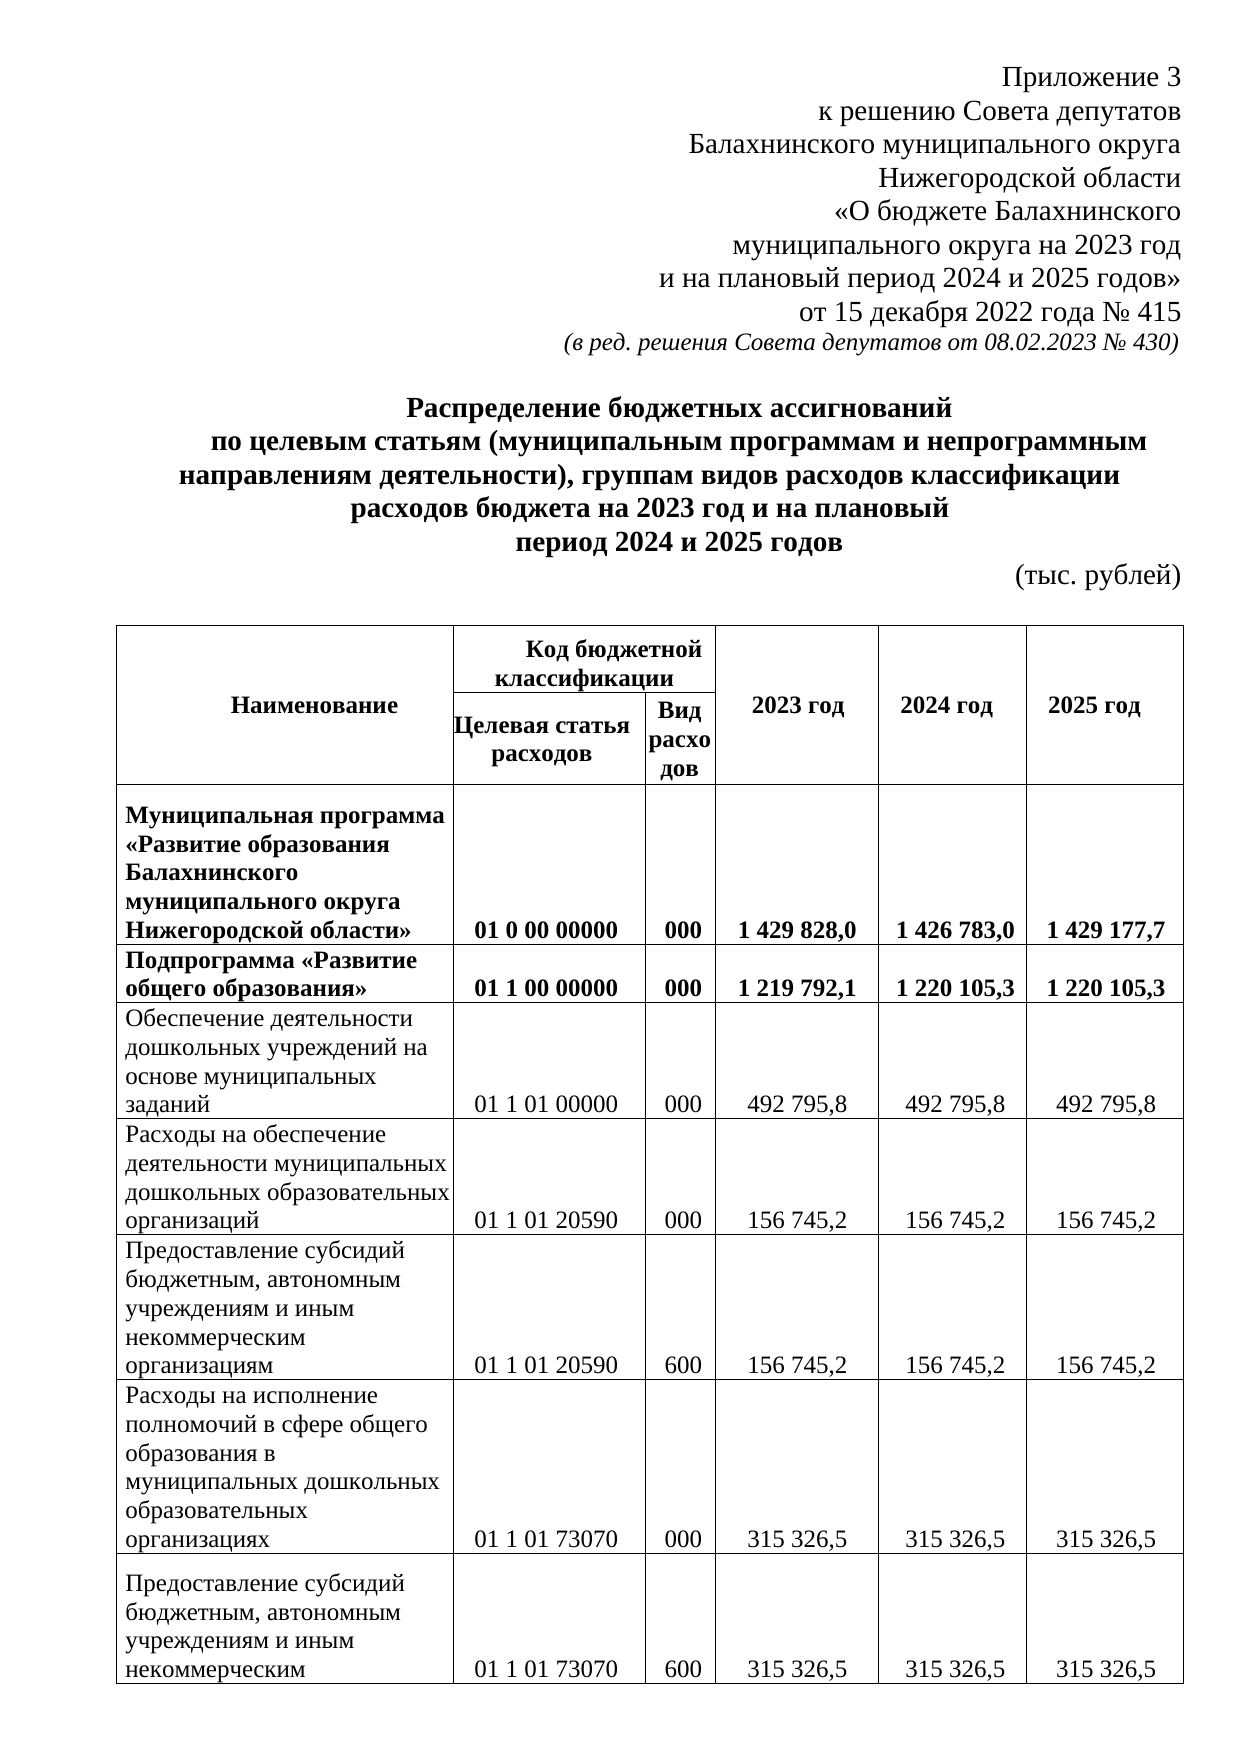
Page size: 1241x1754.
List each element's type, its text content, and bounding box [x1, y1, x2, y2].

table_cell Предоставление субсидий бюджетным, автономным учреждениям и иным некоммерческим организациям [117, 1235, 453, 1379]
text Приложение 3 [118, 59, 1181, 93]
table_cell 01 1 01 20590 [454, 1235, 645, 1379]
table_cell 01 1 01 73070 [454, 1380, 645, 1553]
table_cell 1 219 792,1 [716, 945, 878, 1002]
text по целевым статьям (муниципальным программам и непрограммным направлениям деятельности), группам видов расходов классификации расходов бюджета на 2023 год и на плановый [118, 423, 1181, 524]
table_cell 156 745,2 [1027, 1235, 1183, 1379]
table_header Наименование [117, 626, 453, 784]
table_cell 1 220 105,3 [1027, 945, 1183, 1002]
table_cell 156 745,2 [879, 1235, 1026, 1379]
text (в ред. решения Совета депутатов от 08.02.2023 № 430) [266, 327, 1181, 356]
text и на плановый период 2024 и 2025 годов» [118, 260, 1181, 294]
table_header 2025 год [1027, 626, 1183, 784]
text Балахнинского муниципального округа [118, 126, 1181, 160]
table_cell Расходы на обеспечение деятельности муниципальных дошкольных образовательных организаций [117, 1119, 453, 1234]
table_cell 156 745,2 [716, 1119, 878, 1234]
table_cell 01 1 01 00000 [454, 1003, 645, 1118]
table_cell 000 [646, 1119, 715, 1234]
table_cell Расходы на исполнение полномочий в сфере общего образования в муниципальных дошкольных образовательных организациях [117, 1380, 453, 1553]
table_cell 1 429 828,0 [716, 785, 878, 944]
table_cell 000 [646, 1003, 715, 1118]
table_cell 000 [646, 1380, 715, 1553]
table_cell 1 429 177,7 [1027, 785, 1183, 944]
table_cell 315 326,5 [1027, 1380, 1183, 1553]
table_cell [117, 1554, 453, 1683]
table_header 2023 год [716, 626, 878, 784]
table_cell 315 326,5 [879, 1554, 1026, 1683]
table_cell 156 745,2 [716, 1235, 878, 1379]
table_cell Вид расходов [646, 693, 715, 784]
table_cell Целевая статья расходов [454, 693, 645, 784]
table_cell 600 [646, 1235, 715, 1379]
table_cell 492 795,8 [716, 1003, 878, 1118]
table_cell 156 745,2 [1027, 1119, 1183, 1234]
text «О бюджете Балахнинского [118, 193, 1181, 227]
table_cell Муниципальная программа «Развитие образования Балахнинского муниципального округа Нижегородской области» [117, 785, 453, 944]
table_cell 000 [646, 945, 715, 1002]
table_cell 01 1 01 73070 [454, 1554, 645, 1683]
table_cell 315 326,5 [1027, 1554, 1183, 1683]
text (тыс. рублей) [118, 557, 1181, 591]
table_cell 01 0 00 00000 [454, 785, 645, 944]
table_cell 600 [646, 1554, 715, 1683]
table_cell Обеспечение деятельности дошкольных учреждений на основе муниципальных заданий [117, 1003, 453, 1118]
text к решению Совета депутатов [118, 93, 1181, 126]
table_header Код бюджетной классификации [454, 626, 715, 692]
table_cell 492 795,8 [879, 1003, 1026, 1118]
table_cell 1 426 783,0 [879, 785, 1026, 944]
text Распределение бюджетных ассигнований [118, 390, 1181, 423]
table_cell 156 745,2 [879, 1119, 1026, 1234]
table_cell 01 1 01 20590 [454, 1119, 645, 1234]
text муниципального округа на 2023 год [118, 227, 1181, 260]
text от 15 декабря 2022 года № 415 [118, 294, 1181, 327]
table_cell 315 326,5 [716, 1380, 878, 1553]
text период 2024 и 2025 годов [118, 524, 1181, 557]
table_cell 315 326,5 [716, 1554, 878, 1683]
table_cell 315 326,5 [879, 1380, 1026, 1553]
text Нижегородской области [118, 160, 1181, 193]
table_header 2024 год [879, 626, 1026, 784]
table_cell 01 1 00 00000 [454, 945, 645, 1002]
table_cell 492 795,8 [1027, 1003, 1183, 1118]
table_cell Подпрограмма «Развитие общего образования» [117, 945, 453, 1002]
table_cell 000 [646, 785, 715, 944]
table_cell 1 220 105,3 [879, 945, 1026, 1002]
